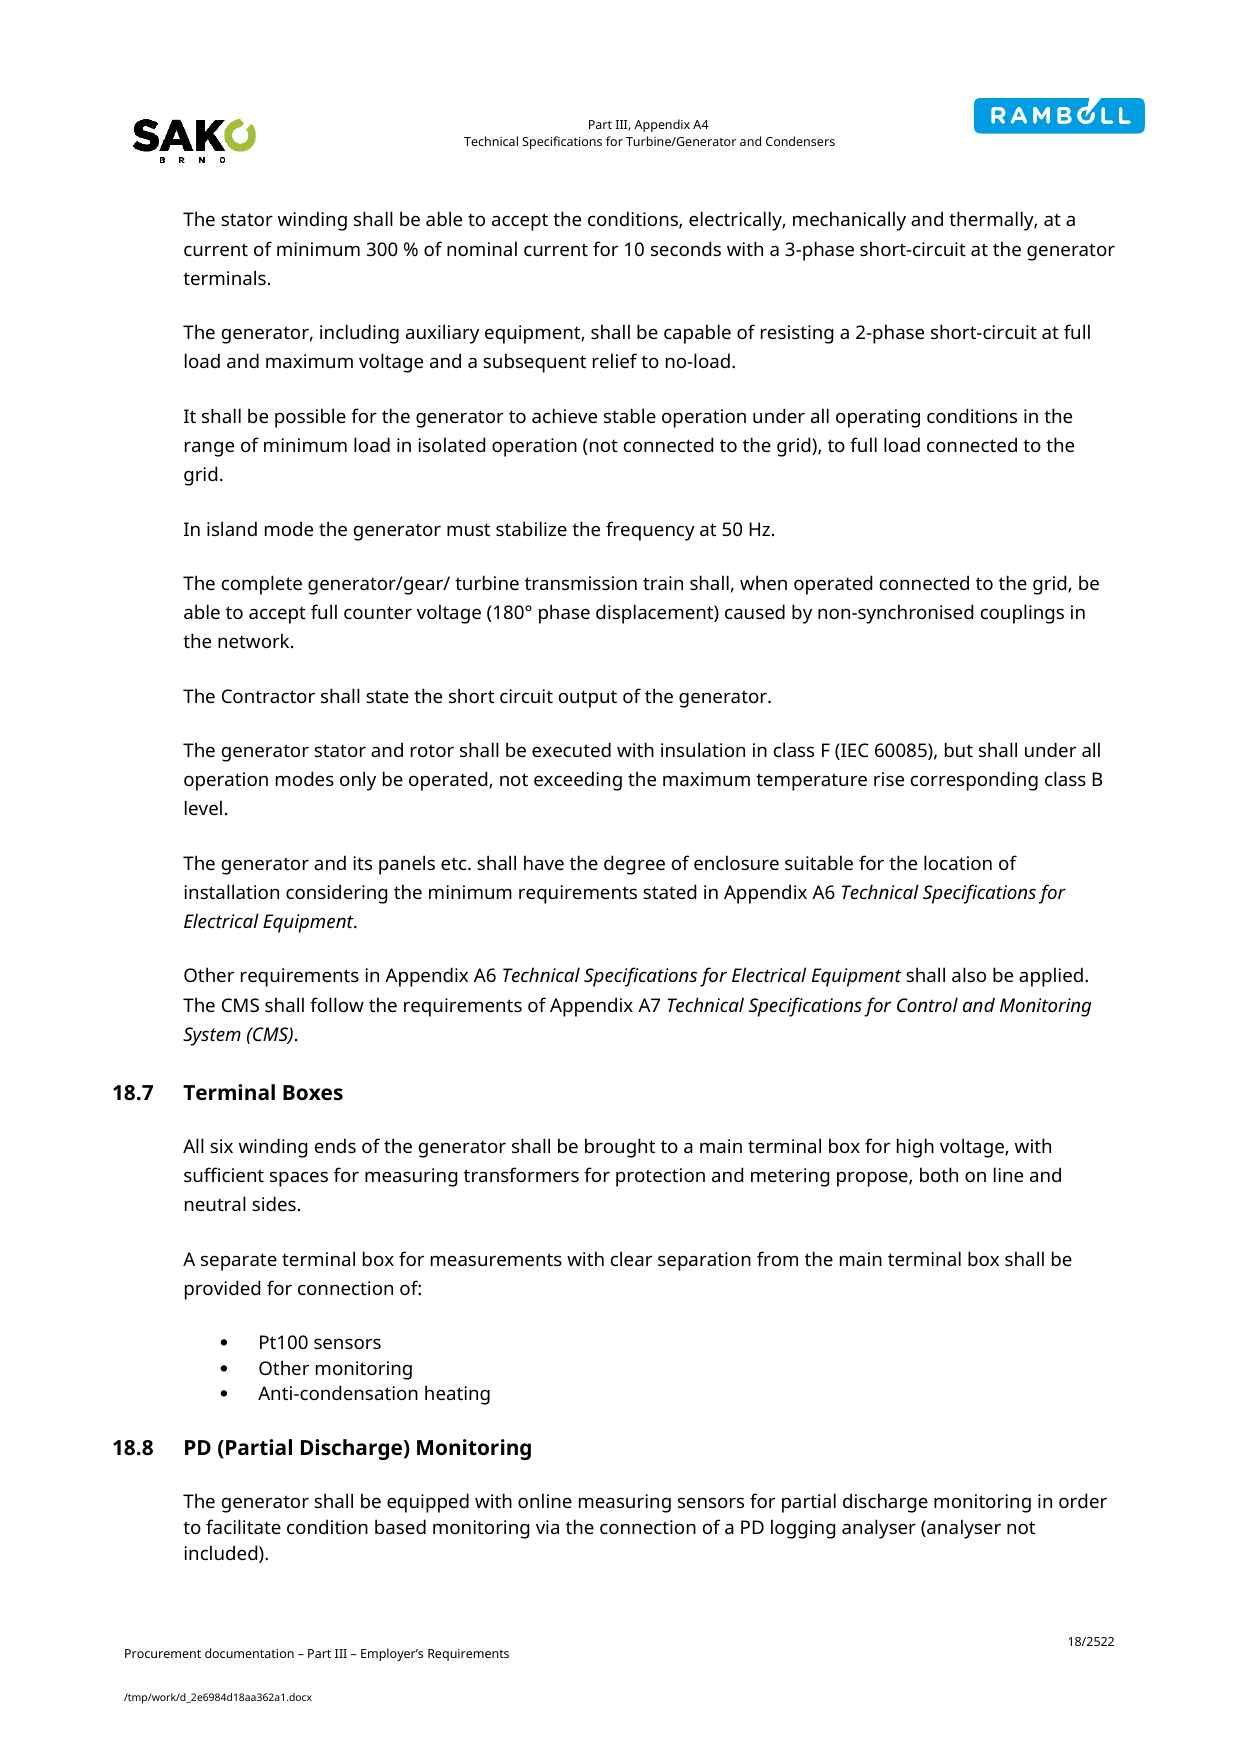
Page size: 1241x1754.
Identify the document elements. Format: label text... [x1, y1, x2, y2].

text In island mode the generator must stabilize the frequency at 50 Hz. [183, 516, 1116, 541]
text The generator and its panels etc. shall have the degree of enclosure suitable for the location of installation considering the minimum requirements stated in Appendix A6 Technical Specifications for Electrical Equipment. [183, 850, 1116, 934]
list Anti-condensation heating [221, 1381, 1116, 1406]
subtitle PD (Partial Discharge) Monitoring [153, 1433, 1116, 1462]
list The generator shall be equipped with online measuring sensors for partial discharge monitoring in order to facilitate condition based monitoring via the connection of a PD logging analyser (analyser not included). [183, 1489, 1116, 1565]
list Pt100 sensors [221, 1329, 1116, 1355]
text Other requirements in Appendix A6 Technical Specifications for Electrical Equipment shall also be applied. The CMS shall follow the requirements of Appendix A7 Technical Specifications for Control and Monitoring System (CMS). [183, 963, 1116, 1047]
text The Contractor shall state the short circuit output of the generator. [183, 683, 1116, 708]
list Other monitoring [221, 1355, 1116, 1381]
text The complete generator/gear/ turbine transmission train shall, when operated connected to the grid, be able to accept full counter voltage (180° phase displacement) caused by non-synchronised couplings in the network. [183, 570, 1116, 654]
text The generator stator and rotor shall be executed with insulation in class F (IEC 60085), but shall under all operation modes only be operated, not exceeding the maximum temperature rise corresponding class B level. [183, 737, 1116, 821]
picture [132, 119, 256, 163]
text A separate terminal box for measurements with clear separation from the main terminal box shall be provided for connection of: [183, 1246, 1116, 1301]
subtitle Terminal Boxes [153, 1078, 1116, 1106]
text It shall be possible for the generator to achieve stable operation under all operating conditions in the range of minimum load in isolated operation (not connected to the grid), to full load connected to the grid. [183, 403, 1116, 487]
text All six winding ends of the generator shall be brought to a main terminal box for high voltage, with sufficient spaces for measuring transformers for protection and metering propose, both on line and neutral sides. [183, 1133, 1116, 1217]
text The generator, including auxiliary equipment, shall be capable of resisting a 2-phase short-circuit at full load and maximum voltage and a subsequent relief to no-load. [183, 319, 1116, 374]
text The stator winding shall be able to accept the conditions, electrically, mechanically and thermally, at a current of minimum 300 % of nominal current for 10 seconds with a 3-phase short-circuit at the generator terminals. [183, 207, 1116, 291]
